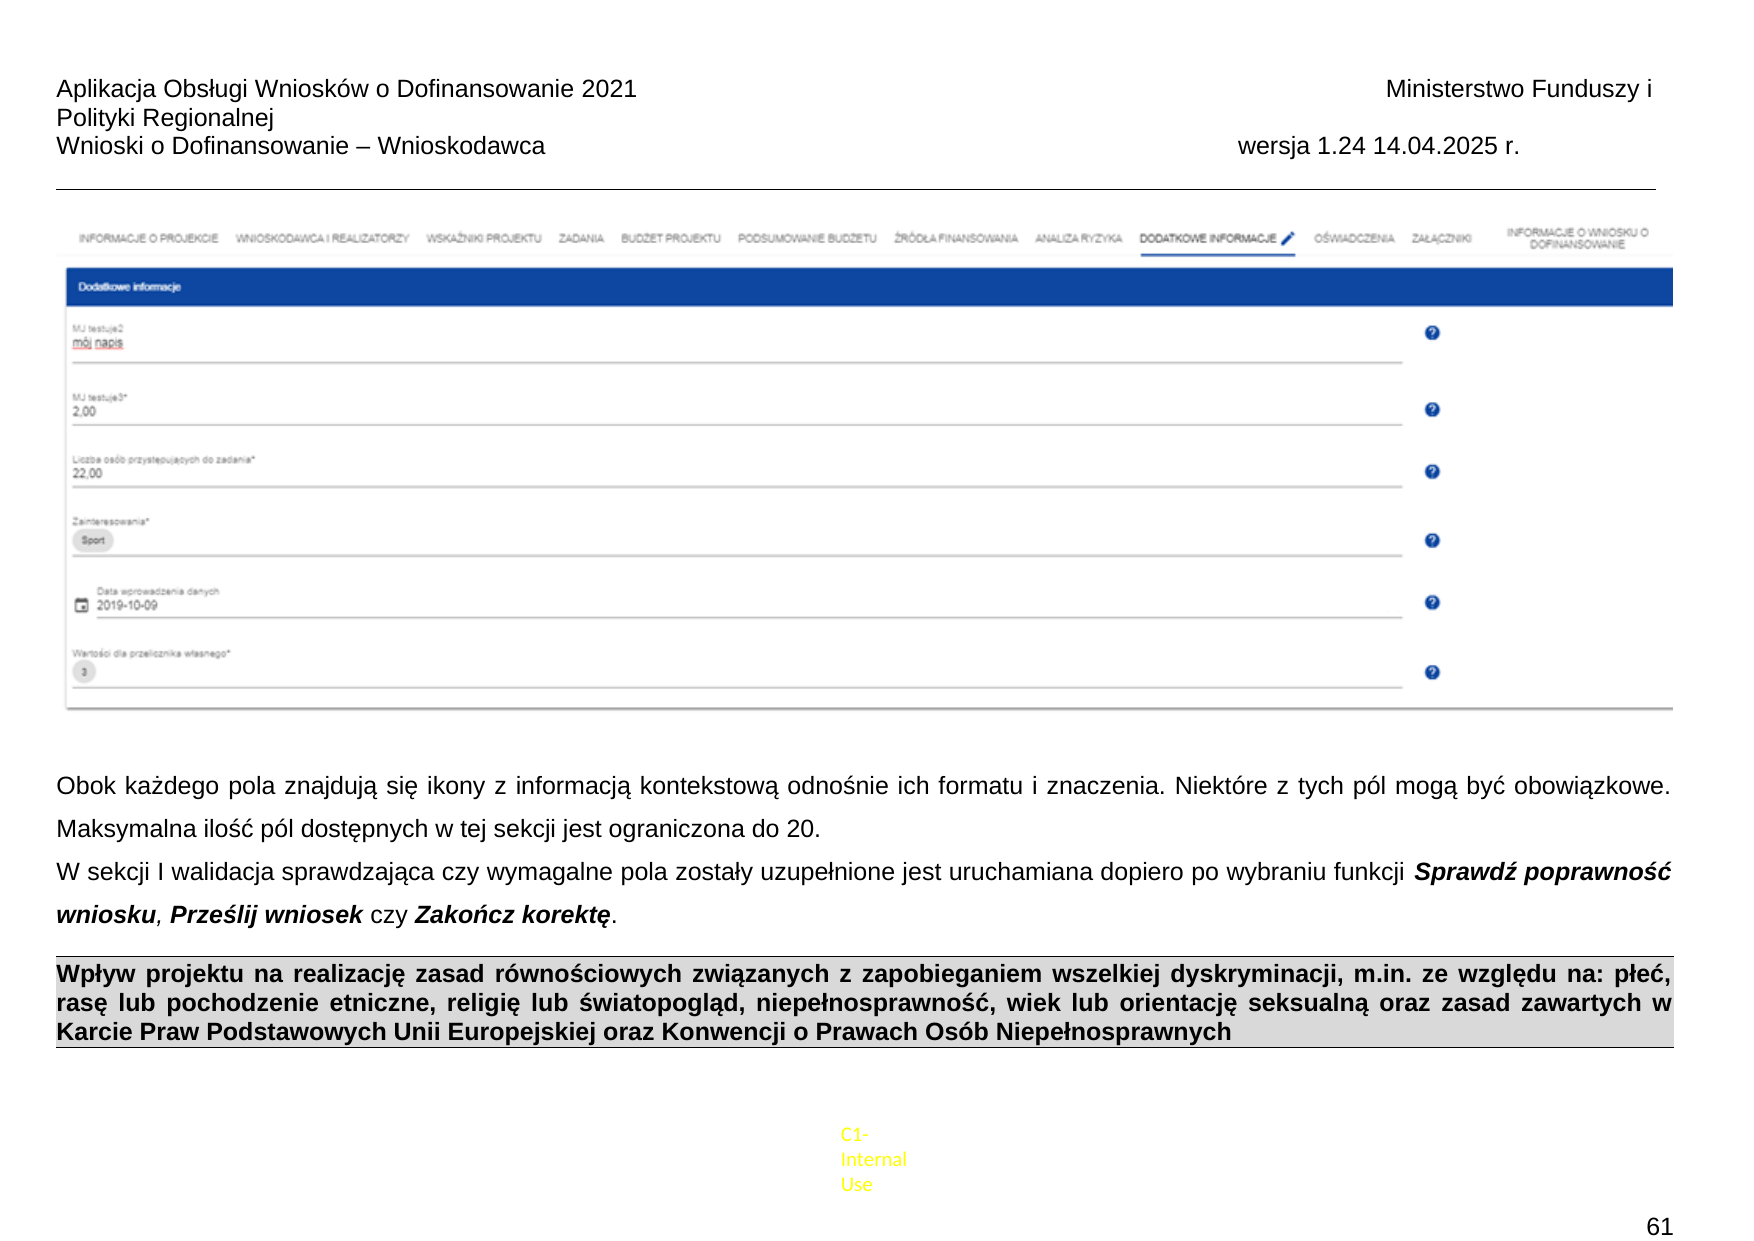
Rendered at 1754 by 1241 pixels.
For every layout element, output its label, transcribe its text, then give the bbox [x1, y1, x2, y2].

text Wpływ projektu na realizację zasad równościowych związanych z zapobieganiem wszelkiej dyskryminacji, m.in. ze względu na: płeć, rasę lub pochodzenie etniczne, religię lub światopogląd, niepełnosprawność, wiek lub orientację seksualną oraz zasad zawartych w Karcie Praw Podstawowych Unii Europejskiej oraz Konwencji o Prawach Osób Niepełnosprawnych [56, 957, 1674, 1047]
text W sekcji I walidacja sprawdzająca czy wymagalne pola zostały uzupełnione jest uruchamiana dopiero po wybraniu funkcji Sprawdź poprawność wniosku, Prześlij wniosek czy Zakończ korektę. [56, 857, 1674, 929]
text Obok każdego pola znajdują się ikony z informacją kontekstową odnośnie ich formatu i znaczenia. Niektóre z tych pól mogą być obowiązkowe. Maksymalna ilość pól dostępnych w tej sekcji jest ograniczona do 20. [56, 771, 1674, 843]
picture [56, 218, 1673, 714]
